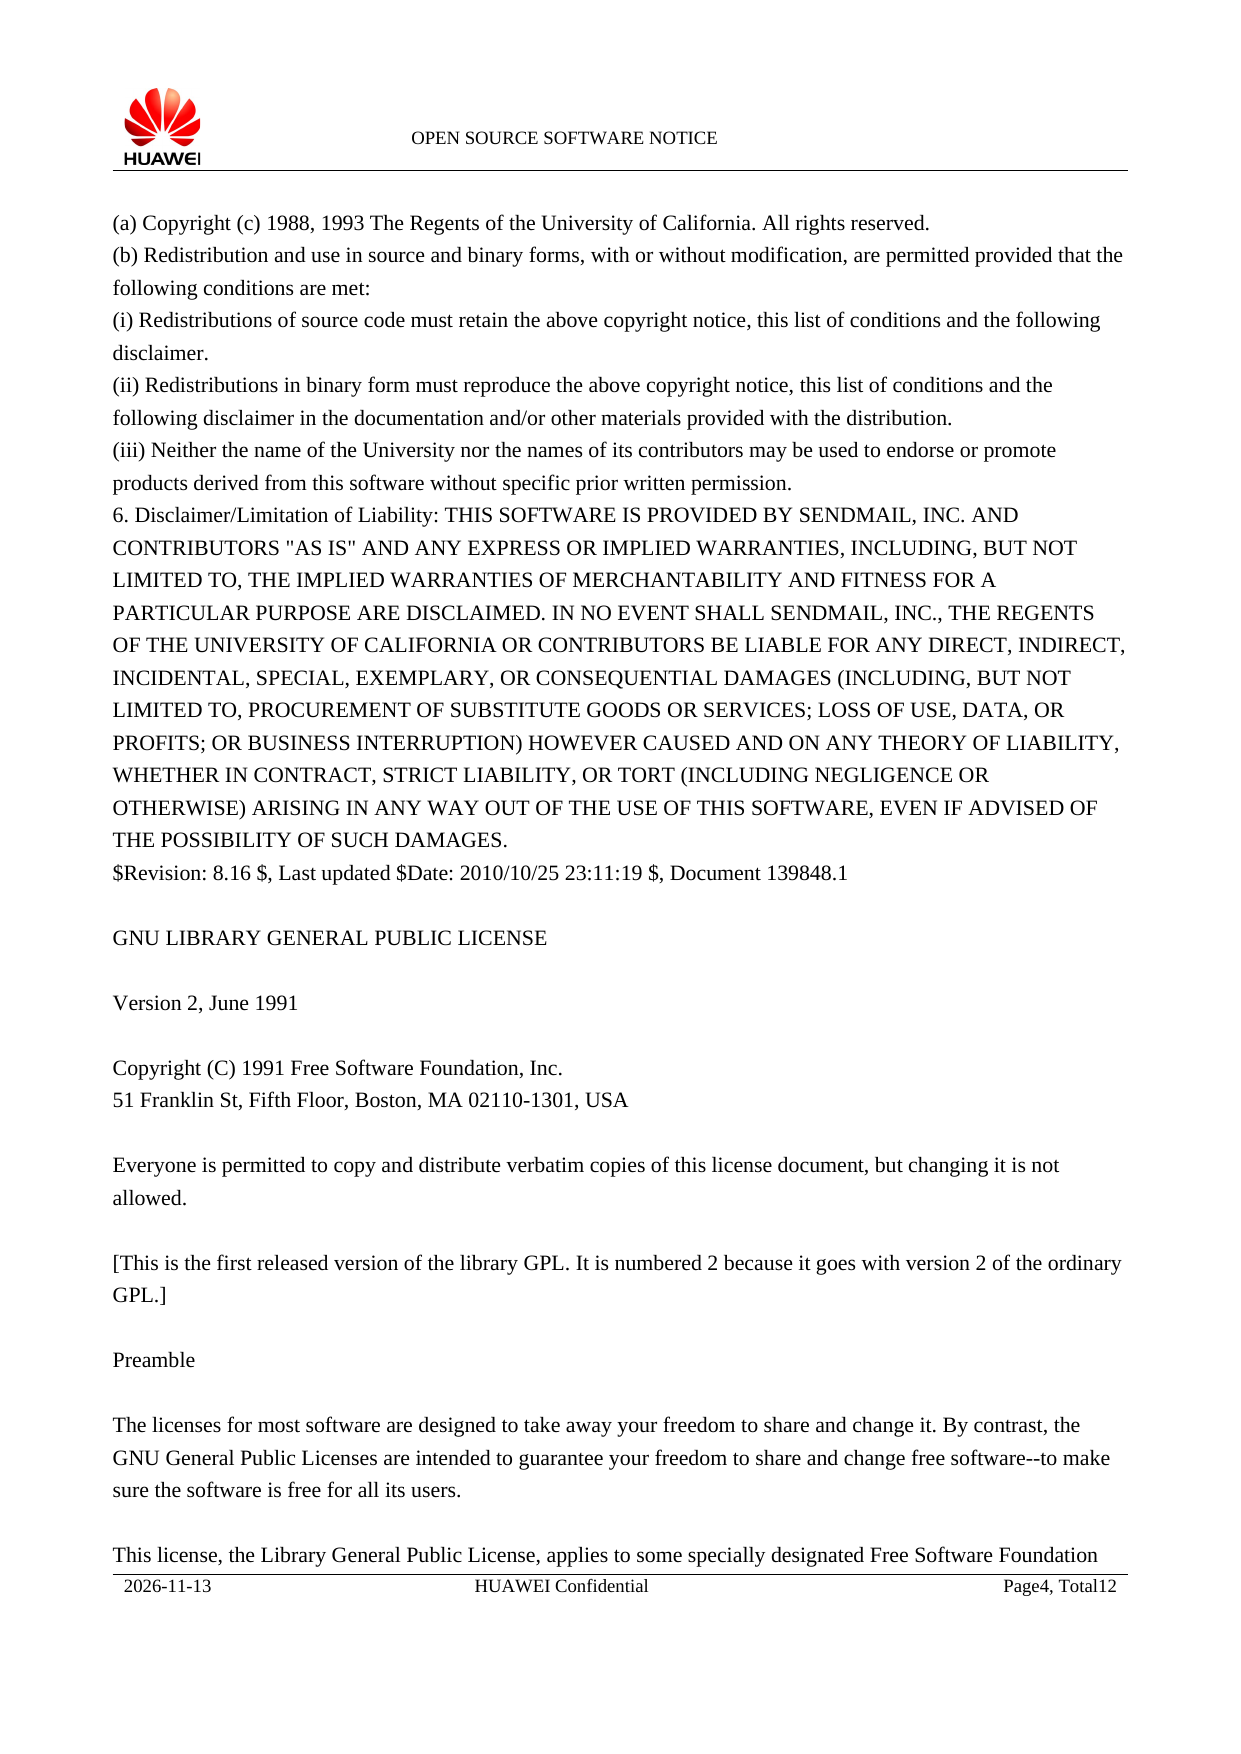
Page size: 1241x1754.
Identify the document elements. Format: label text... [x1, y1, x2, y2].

text (ii) Redistributions in binary form must reproduce the above copyright notice, this list of conditions and the following disclaimer in the documentation and/or other materials provided with the distribution. [112, 369, 1128, 434]
text 6. Disclaimer/Limitation of Liability: THIS SOFTWARE IS PROVIDED BY SENDMAIL, INC. AND CONTRIBUTORS "AS IS" AND ANY EXPRESS OR IMPLIED WARRANTIES, INCLUDING, BUT NOT LIMITED TO, THE IMPLIED WARRANTIES OF MERCHANTABILITY AND FITNESS FOR A PARTICULAR PURPOSE ARE DISCLAIMED. IN NO EVENT SHALL SENDMAIL, INC., THE REGENTS OF THE UNIVERSITY OF CALIFORNIA OR CONTRIBUTORS BE LIABLE FOR ANY DIRECT, INDIRECT, INCIDENTAL, SPECIAL, EXEMPLARY, OR CONSEQUENTIAL DAMAGES (INCLUDING, BUT NOT LIMITED TO, PROCUREMENT OF SUBSTITUTE GOODS OR SERVICES; LOSS OF USE, DATA, OR PROFITS; OR BUSINESS INTERRUPTION) HOWEVER CAUSED AND ON ANY THEORY OF LIABILITY, WHETHER IN CONTRACT, STRICT LIABILITY, OR TORT (INCLUDING NEGLIGENCE OR OTHERWISE) ARISING IN ANY WAY OUT OF THE USE OF THIS SOFTWARE, EVEN IF ADVISED OF THE POSSIBILITY OF SUCH DAMAGES. [112, 499, 1128, 856]
text (b) Redistribution and use in source and binary forms, with or without modification, are permitted provided that the following conditions are met: [112, 239, 1128, 304]
text (iii) Neither the name of the University nor the names of its contributors may be used to endorse or promote products derived from this software without specific prior written permission. [112, 434, 1128, 499]
text (a) Copyright (c) 1988, 1993 The Regents of the University of California. All rights reserved. [112, 206, 1128, 239]
text (i) Redistributions of source code must retain the above copyright notice, this list of conditions and the following disclaimer. [112, 304, 1128, 369]
picture [124, 88, 201, 165]
